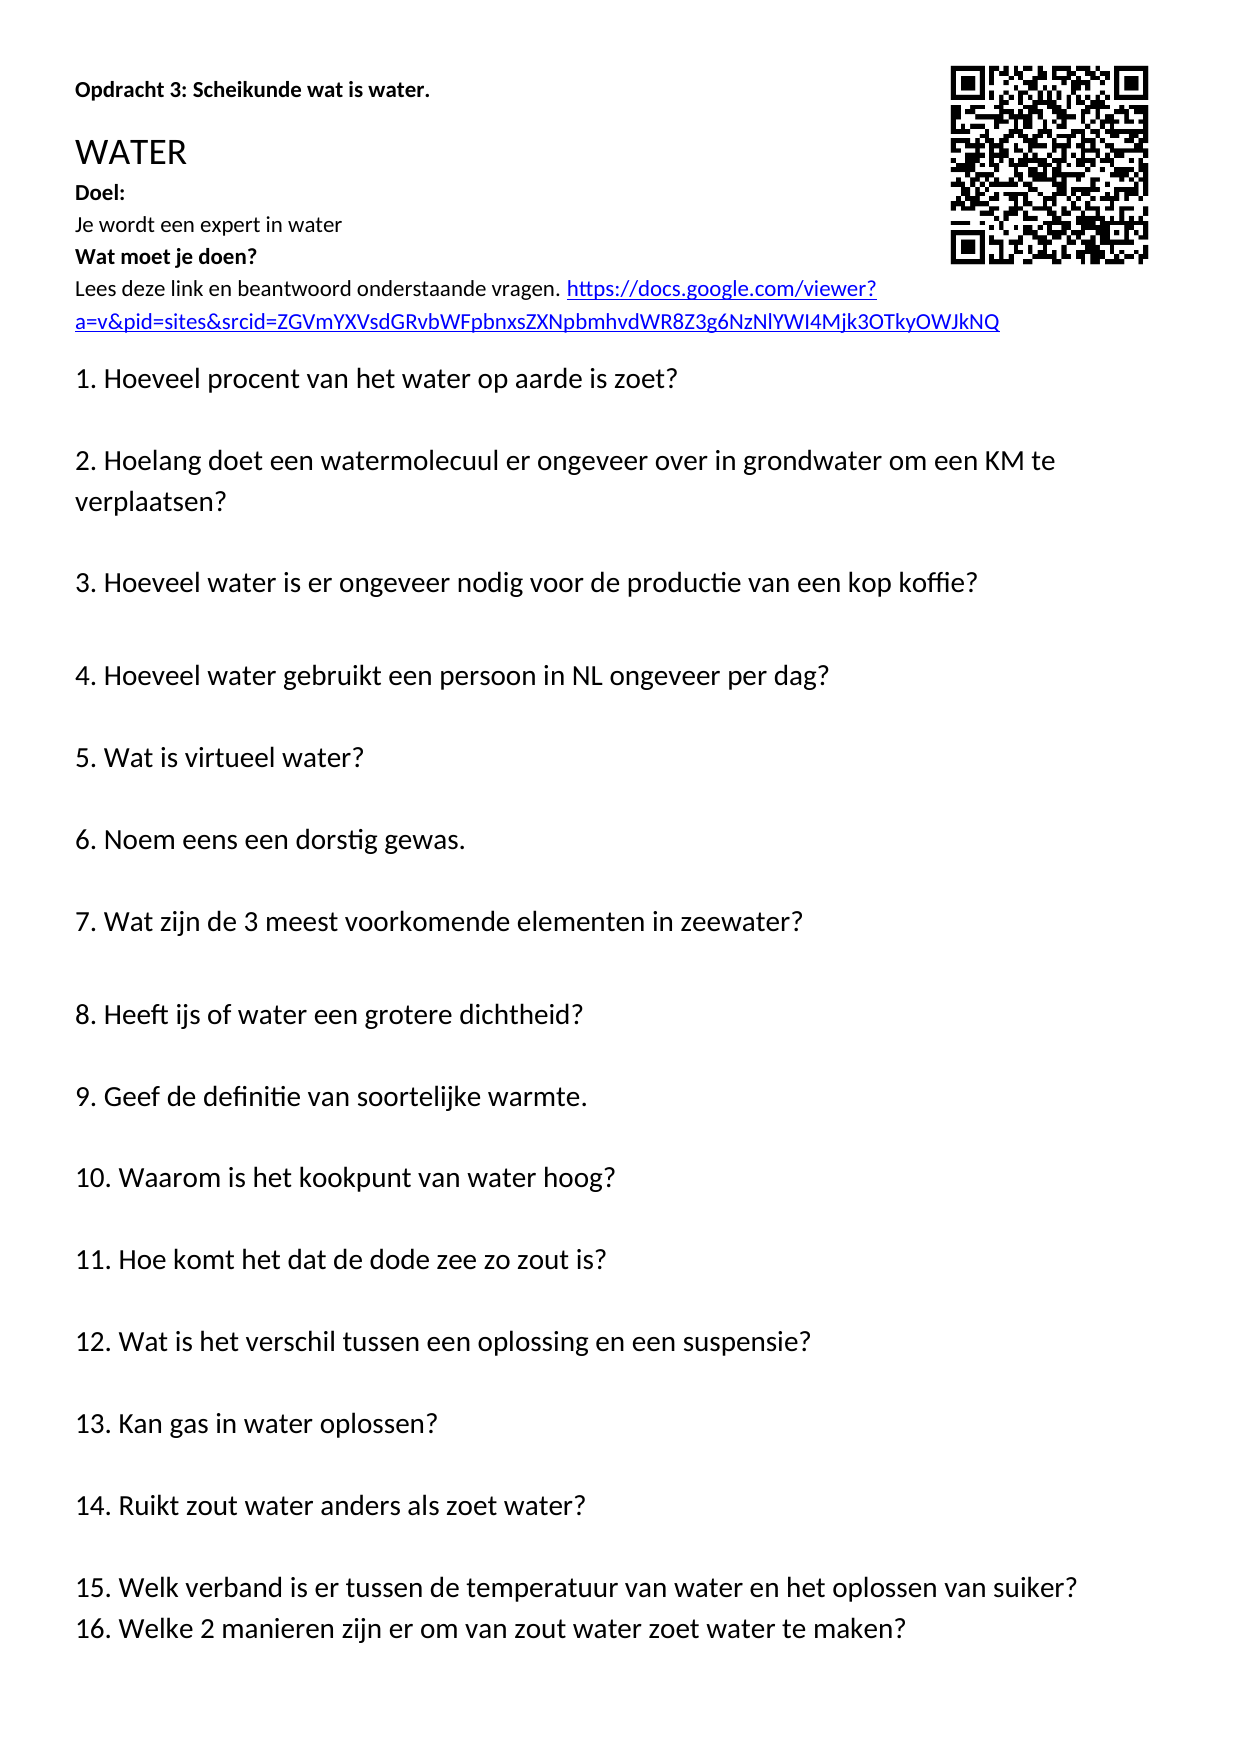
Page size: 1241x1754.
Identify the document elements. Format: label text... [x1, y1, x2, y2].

text 1. Hoeveel procent van het water op aarde is zoet? 2. Hoelang doet een watermolecuul er ongeveer over in grondwater om een KM te verplaatsen? 3. Hoeveel water is er ongeveer nodig voor de productie van een kop koffie? [75, 360, 1165, 632]
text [75, 996, 1165, 1645]
text Opdracht 3: Scheikunde wat is water. [75, 75, 1165, 103]
picture [948, 64, 1152, 75]
text WATER Doel: Je wordt een expert in water Wat moet je doen? Lees deze link en beantwoord onderstaande vragen. https://docs.google.com/viewer?a=v&pid=sites&srcid=ZGVmYXVsdGRvbWFpbnxsZXNpbmhvdWR8Z3g6NzNlYWI4Mjk3OTkyOWJkNQ [75, 128, 1165, 335]
text 4. Hoeveel water gebruikt een persoon in NL ongeveer per dag? 5. Wat is virtueel water? 6. Noem eens een dorstig gewas. 7. Wat zijn de 3 meest voorkomende elementen in zeewater? [75, 657, 1165, 971]
picture [948, 103, 1152, 128]
